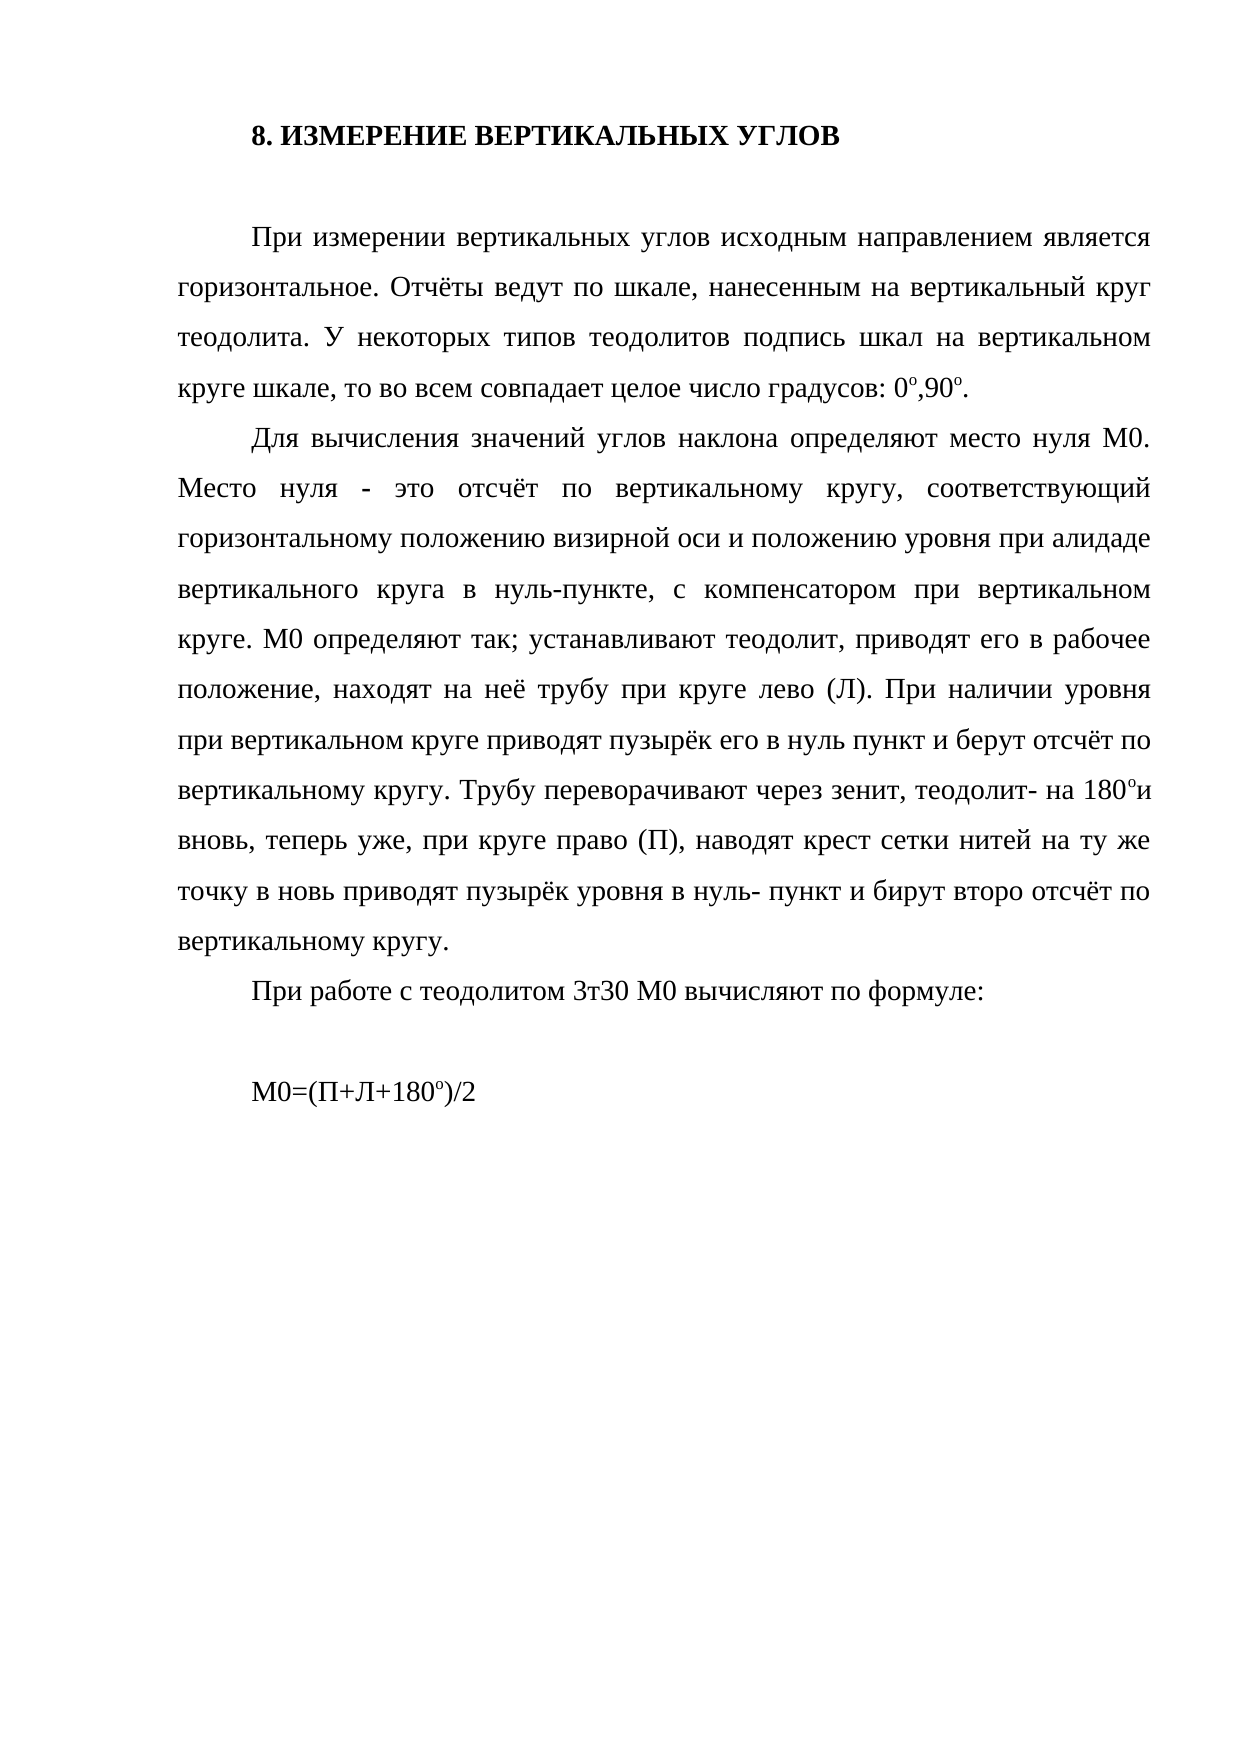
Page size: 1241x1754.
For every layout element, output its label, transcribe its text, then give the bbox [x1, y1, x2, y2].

text 8. ИЗМЕРЕНИЕ ВЕРТИКАЛЬНЫХ УГЛОВ [177, 118, 1152, 152]
text При измерении вертикальных углов исходным направлением является горизонтальное. Отчёты ведут по шкале, нанесенным на вертикальный круг теодолита. У некоторых типов теодолитов подпись шкал на вертикальном круге шкале, то во всем совпадает целое число градусов: 0о,90о. [177, 219, 1152, 403]
text При работе с теодолитом 3т30 М0 вычисляют по формуле: [177, 973, 1152, 1007]
text М0=(П+Л+180о)/2 [177, 1074, 1152, 1108]
text Для вычисления значений углов наклона определяют место нуля М0. Место нуля - это отсчёт по вертикальному кругу, соответствующий горизонтальному положению визирной оси и положению уровня при алидаде вертикального круга в нуль-пункте, с компенсатором при вертикальном круге. М0 определяют так; устанавливают теодолит, приводят его в рабочее положение, находят на неё трубу при круге лево (Л). При наличии уровня при вертикальном круге приводят пузырёк его в нуль пункт и берут отсчёт по вертикальному кругу. Трубу переворачивают через зенит, теодолит- на 180ои вновь, теперь уже, при круге право (П), наводят крест сетки нитей на ту же точку в новь приводят пузырёк уровня в нуль- пункт и бирут второ отсчёт по вертикальному кругу. [177, 420, 1152, 957]
